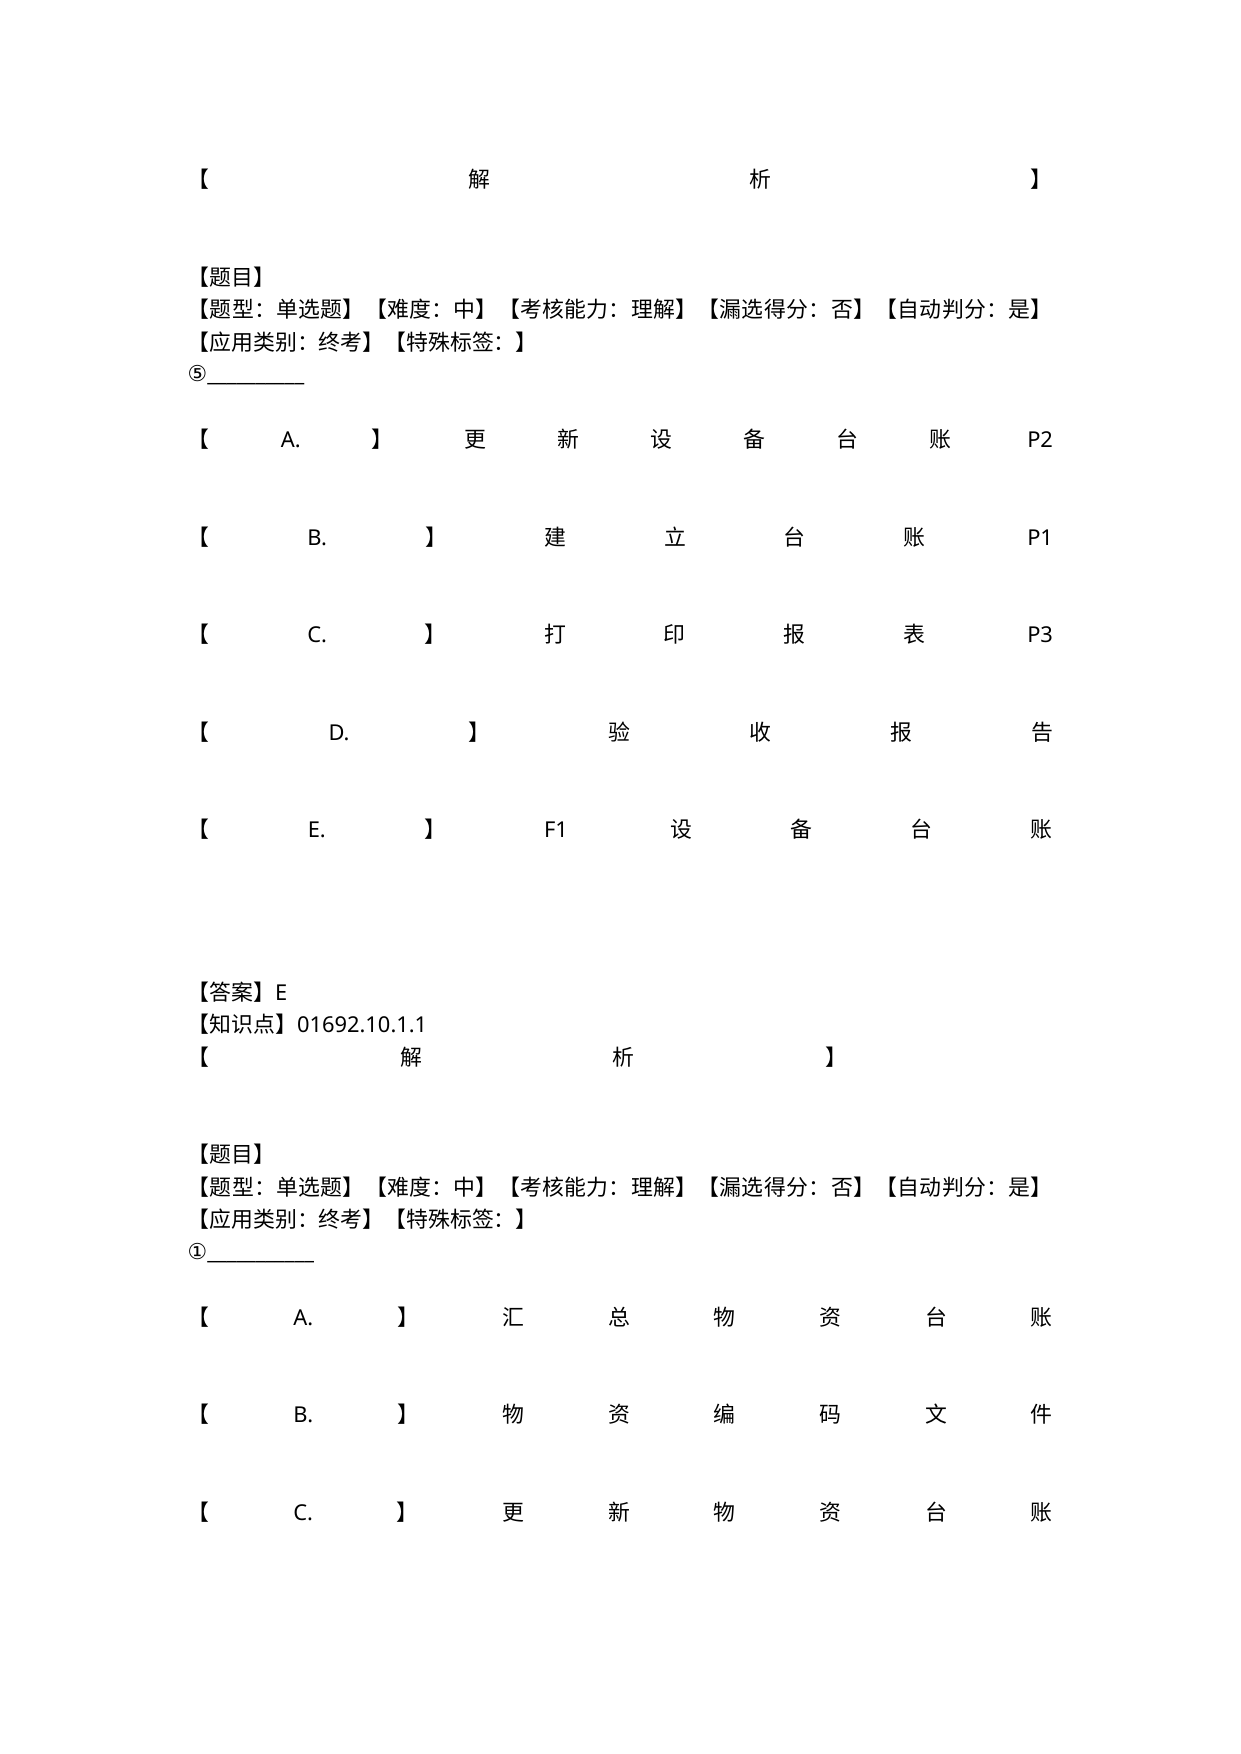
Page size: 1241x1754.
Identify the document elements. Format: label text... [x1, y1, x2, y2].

text 【D.】验收报告 [187, 714, 1053, 812]
text ①___________ [187, 1234, 1053, 1299]
text ⑤__________ [187, 357, 1053, 422]
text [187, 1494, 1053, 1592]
text 【B.】物资编码文件 [187, 1397, 1053, 1494]
text 【题型：单选题】【难度：中】【考核能力：理解】【漏选得分：否】【自动判分：是】【应用类别：终考】【特殊标签：】 [187, 1169, 1053, 1234]
text 【知识点】01692.10.1.1 [187, 1007, 1053, 1039]
text 【题目】 [187, 1137, 1053, 1169]
text 【题目】 [187, 259, 1053, 292]
text 【C.】打印报表P3 [187, 617, 1053, 714]
text 【答案】E [187, 974, 1053, 1007]
text 【E.】F1设备台账 [187, 812, 1053, 974]
text 【题型：单选题】【难度：中】【考核能力：理解】【漏选得分：否】【自动判分：是】【应用类别：终考】【特殊标签：】 [187, 292, 1053, 357]
text 【解析】 [187, 162, 1053, 227]
text 【A.】汇总物资台账 [187, 1299, 1053, 1397]
text 【解析】 [187, 1039, 1053, 1104]
text 【B.】建立台账P1 [187, 519, 1053, 617]
text 【A.】更新设备台账P2 [187, 422, 1053, 519]
